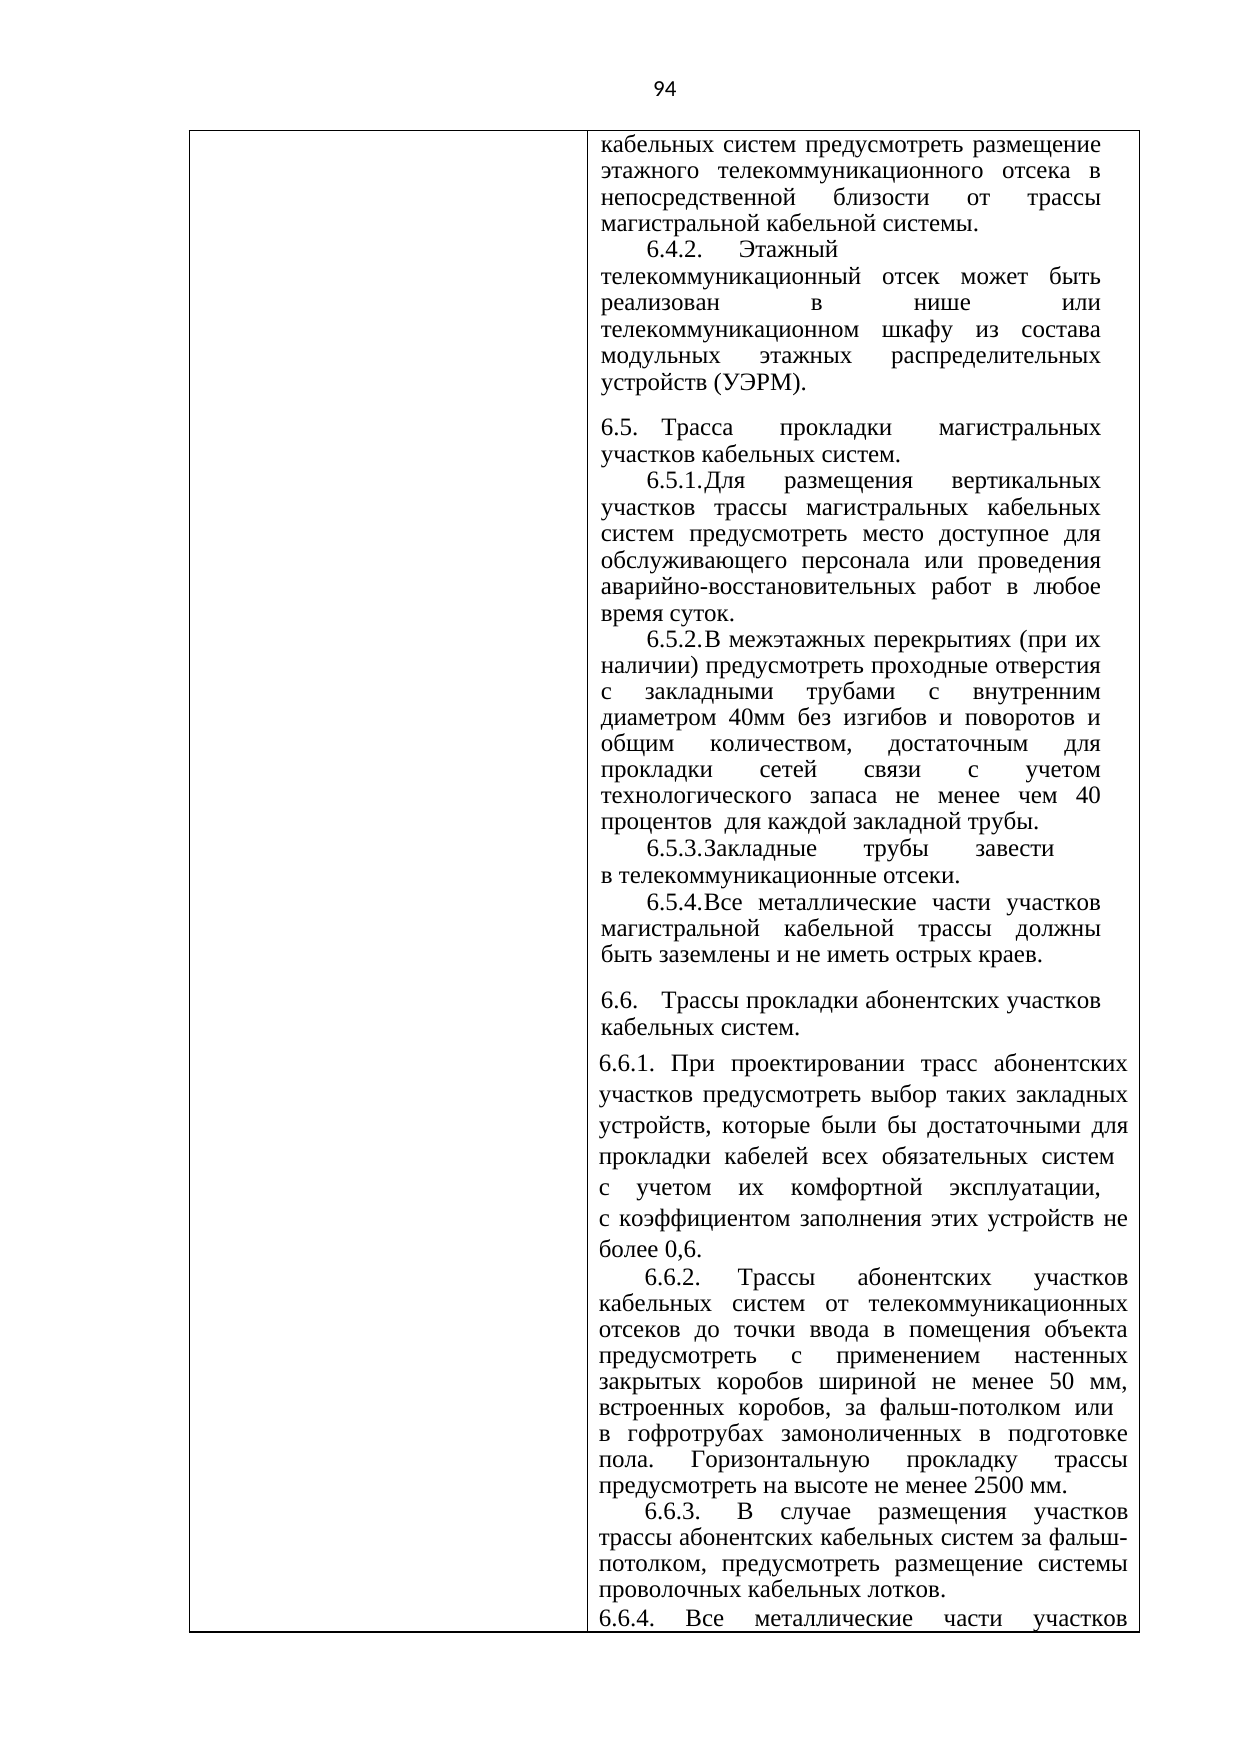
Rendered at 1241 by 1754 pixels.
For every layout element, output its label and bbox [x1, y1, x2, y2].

table_cell [190, 131, 587, 1631]
table_cell [588, 131, 1139, 1631]
